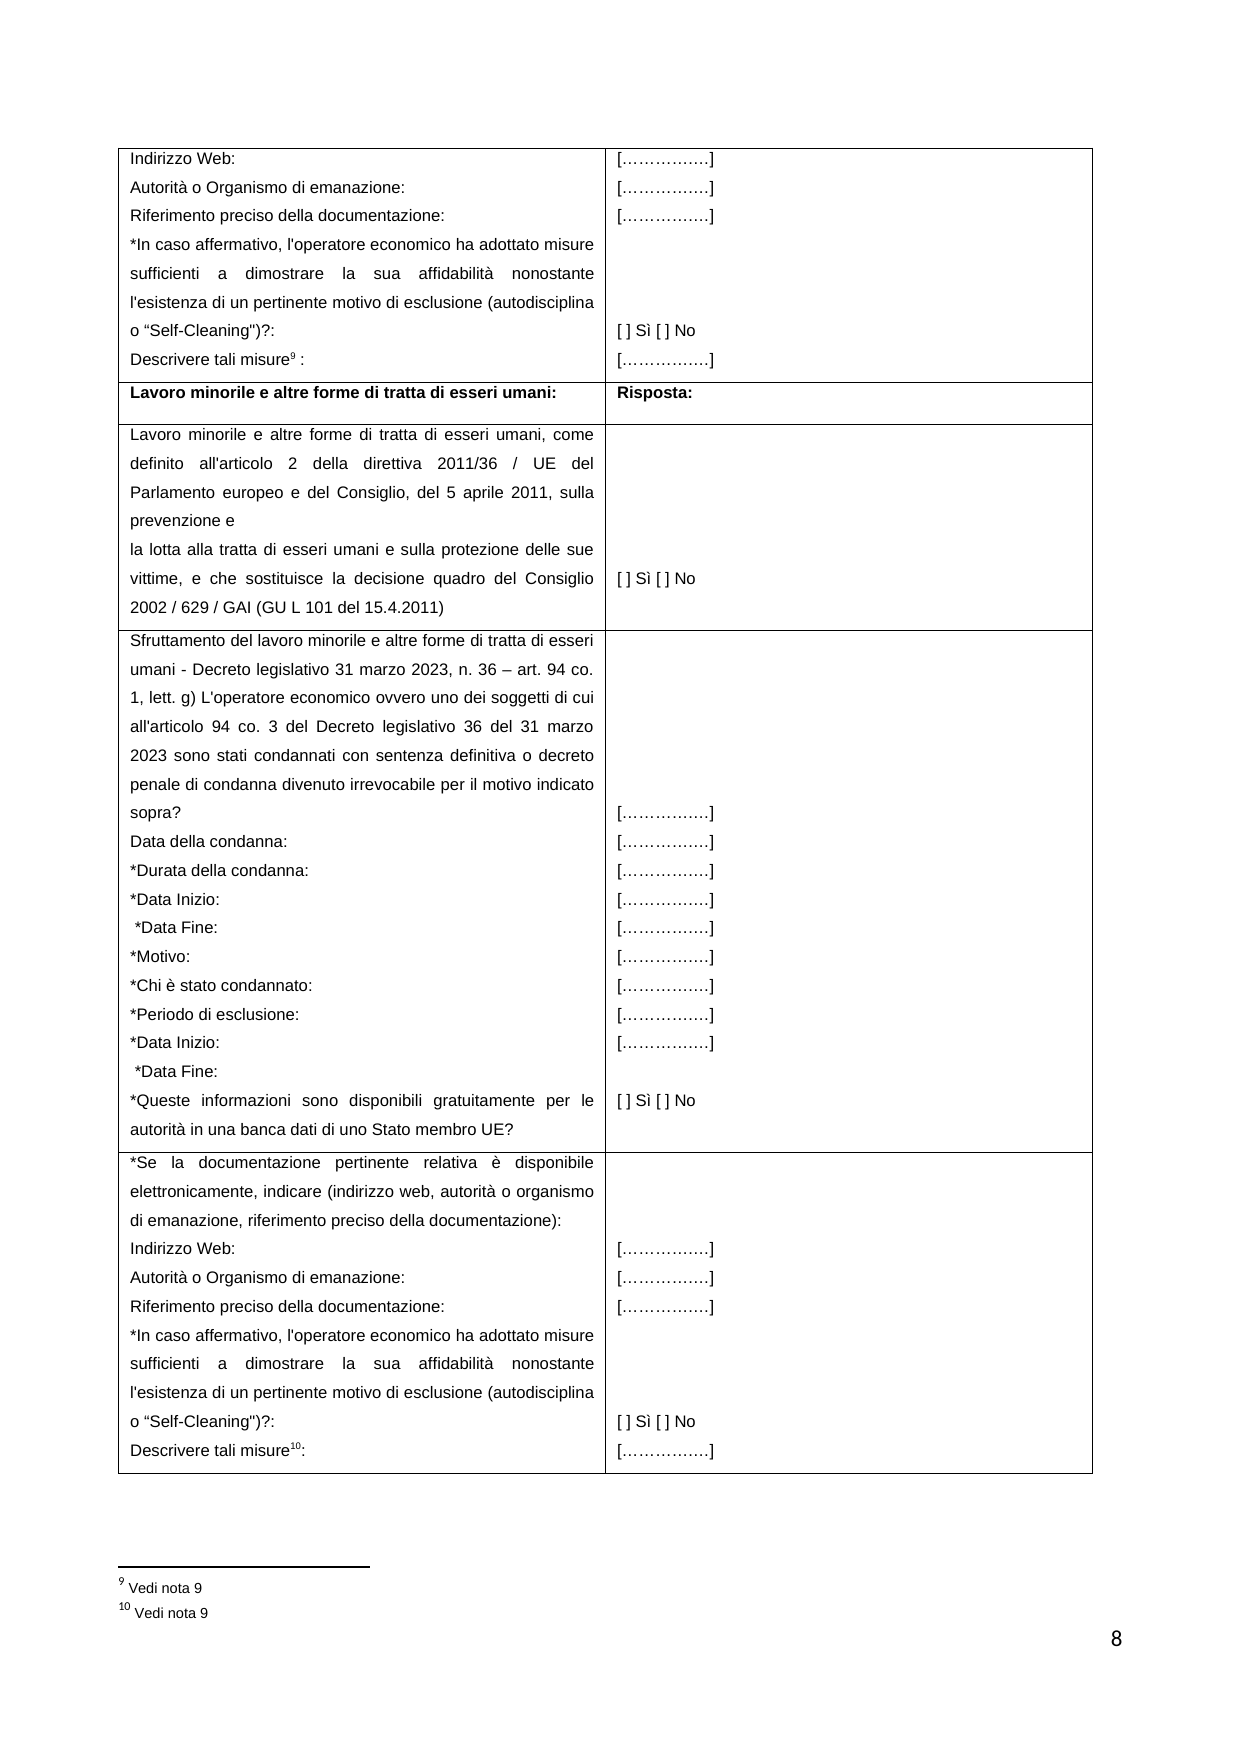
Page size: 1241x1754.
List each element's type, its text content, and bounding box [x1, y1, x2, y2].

table_cell Risposta: [606, 383, 1092, 424]
table_cell Lavoro minorile e altre forme di tratta di esseri umani: [119, 383, 605, 424]
table_cell [ ] Sì [ ] No [606, 425, 1092, 630]
table_cell Sfruttamento del lavoro minorile e altre forme di tratta di esseri umani - Decreto legislativo 31 marzo 2023, n. 36 – art. 94 co. 1, lett. g) L'operatore economico ovvero uno dei soggetti di cui all'articolo 94 co. 3 del Decreto legislativo 36 del 31 marzo 2023 sono stati condannati con sentenza definitiva o decreto penale di condanna divenuto irrevocabile per il motivo indicato sopra? Data della condanna: *Durata della condanna: *Data Inizio: *Data Fine: *Motivo: *Chi è stato condannato: *Periodo di esclusione: *Data Inizio: *Data Fine: *Queste informazioni sono disponibili gratuitamente per le autorità in una banca dati di uno Stato membro UE? [119, 631, 605, 1152]
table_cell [119, 149, 605, 382]
table_cell [………….…] [………….…] [………….…] [………….…] [………….…] [………….…] [………….…] [………….…] [………….…] [ ] Sì [ ] No [606, 631, 1092, 1152]
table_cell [606, 149, 1092, 382]
table_cell [………….…] [………….…] [………….…] [ ] Sì [ ] No [………….…] [606, 1153, 1092, 1473]
table_cell Lavoro minorile e altre forme di tratta di esseri umani, come definito all'articolo 2 della direttiva 2011/36 / UE del Parlamento europeo e del Consiglio, del 5 aprile 2011, sulla prevenzione e la lotta alla tratta di esseri umani e sulla protezione delle sue vittime, e che sostituisce la decisione quadro del Consiglio 2002 / 629 / GAI (GU L 101 del 15.4.2011) [119, 425, 605, 630]
